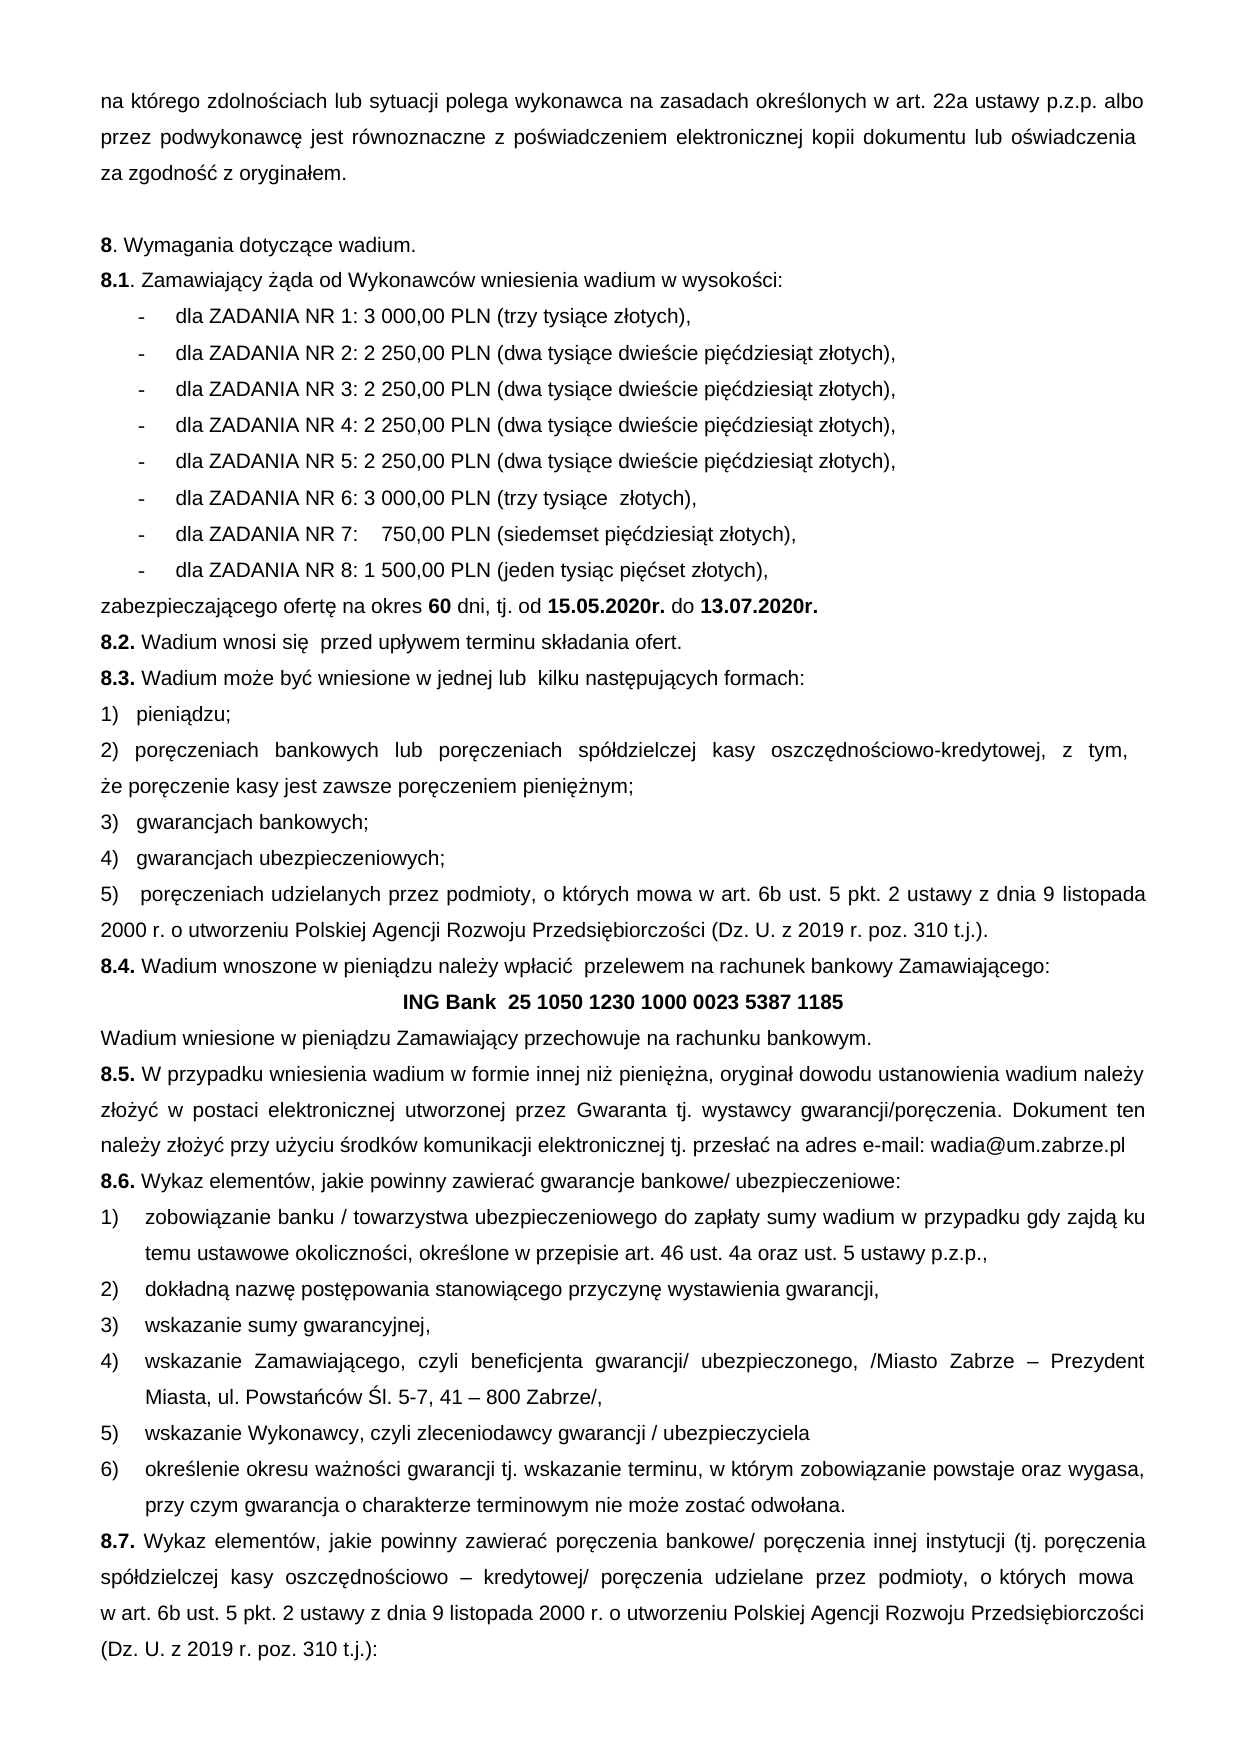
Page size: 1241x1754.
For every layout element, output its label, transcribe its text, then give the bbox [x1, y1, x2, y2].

text zabezpieczającego ofertę na okres 60 dni, tj. od 15.05.2020r. do 13.07.2020r. [100, 594, 1146, 618]
text Wadium wniesione w pieniądzu Zamawiający przechowuje na rachunku bankowym. [100, 1026, 1146, 1049]
list dla ZADANIA NR 8: 1 500,00 PLN (jeden tysiąc pięćset złotych), [138, 558, 1146, 582]
text 8.3. Wadium może być wniesione w jednej lub kilku następujących formach: [100, 666, 1146, 690]
list dokładną nazwę postępowania stanowiącego przyczynę wystawienia gwarancji, [100, 1277, 1146, 1301]
list zobowiązanie banku / towarzystwa ubezpieczeniowego do zapłaty sumy wadium w przypadku gdy zajdą ku temu ustawowe okoliczności, określone w przepisie art. 46 ust. 4a oraz ust. 5 ustawy p.z.p., [100, 1205, 1146, 1265]
text 8.5. W przypadku wniesienia wadium w formie innej niż pieniężna, oryginał dowodu ustanowienia wadium należy złożyć w postaci elektronicznej utworzonej przez Gwaranta tj. wystawcy gwarancji/poręczenia. Dokument ten należy złożyć przy użyciu środków komunikacji elektronicznej tj. przesłać na adres e-mail: wadia@um.zabrze.pl [100, 1061, 1146, 1157]
text 5) poręczeniach udzielanych przez podmioty, o których mowa w art. 6b ust. 5 pkt. 2 ustawy z dnia 9 listopada 2000 r. o utworzeniu Polskiej Agencji Rozwoju Przedsiębiorczości (Dz. U. z 2019 r. poz. 310 t.j.). [100, 882, 1146, 942]
list dla ZADANIA NR 6: 3 000,00 PLN (trzy tysiące złotych), [138, 486, 1146, 510]
list wskazanie sumy gwarancyjnej, [100, 1313, 1146, 1337]
text 8.4. Wadium wnoszone w pieniądzu należy wpłacić przelewem na rachunek bankowy Zamawiającego: [100, 954, 1146, 978]
text 1) pieniądzu; [100, 702, 1146, 726]
list wskazanie Wykonawcy, czyli zleceniodawcy gwarancji / ubezpieczyciela [100, 1421, 1146, 1445]
list dla ZADANIA NR 7: 750,00 PLN (siedemset pięćdziesiąt złotych), [138, 522, 1146, 546]
text 3) gwarancjach bankowych; [100, 810, 1146, 834]
list dla ZADANIA NR 2: 2 250,00 PLN (dwa tysiące dwieście pięćdziesiąt złotych), [138, 341, 1146, 365]
list określenie okresu ważności gwarancji tj. wskazanie terminu, w którym zobowiązanie powstaje oraz wygasa, przy czym gwarancja o charakterze terminowym nie może zostać odwołana. [100, 1457, 1146, 1517]
text 2) poręczeniach bankowych lub poręczeniach spółdzielczej kasy oszczędnościowo-kredytowej, z tym, że poręczenie kasy jest zawsze poręczeniem pieniężnym; [100, 738, 1146, 798]
text 4) gwarancjach ubezpieczeniowych; [100, 846, 1146, 870]
text 8.1. Zamawiający żąda od Wykonawców wniesienia wadium w wysokości: [100, 268, 1146, 292]
list dla ZADANIA NR 4: 2 250,00 PLN (dwa tysiące dwieście pięćdziesiąt złotych), [138, 413, 1146, 437]
list wskazanie Zamawiającego, czyli beneficjenta gwarancji/ ubezpieczonego, /Miasto Zabrze – Prezydent Miasta, ul. Powstańców Śl. 5-7, 41 – 800 Zabrze/, [100, 1349, 1146, 1409]
text ING Bank 25 1050 1230 1000 0023 5387 1185 [100, 989, 1146, 1013]
text 8.2. Wadium wnosi się przed upływem terminu składania ofert. [100, 630, 1146, 654]
list dla ZADANIA NR 3: 2 250,00 PLN (dwa tysiące dwieście pięćdziesiąt złotych), [138, 377, 1146, 401]
list dla ZADANIA NR 1: 3 000,00 PLN (trzy tysiące złotych), [138, 304, 1146, 328]
list dla ZADANIA NR 5: 2 250,00 PLN (dwa tysiące dwieście pięćdziesiąt złotych), [138, 449, 1146, 473]
text 8. Wymagania dotyczące wadium. [100, 232, 1146, 256]
text 8.7. Wykaz elementów, jakie powinny zawierać poręczenia bankowe/ poręczenia innej instytucji (tj. poręczenia spółdzielczej kasy oszczędnościowo – kredytowej/ poręczenia udzielane przez podmioty, o których mowa w art. 6b ust. 5 pkt. 2 ustawy z dnia 9 listopada 2000 r. o utworzeniu Polskiej Agencji Rozwoju Przedsiębiorczości (Dz. U. z 2019 r. poz. 310 t.j.): [100, 1529, 1146, 1660]
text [100, 89, 1146, 184]
text 8.6. Wykaz elementów, jakie powinny zawierać gwarancje bankowe/ ubezpieczeniowe: [100, 1169, 1146, 1193]
